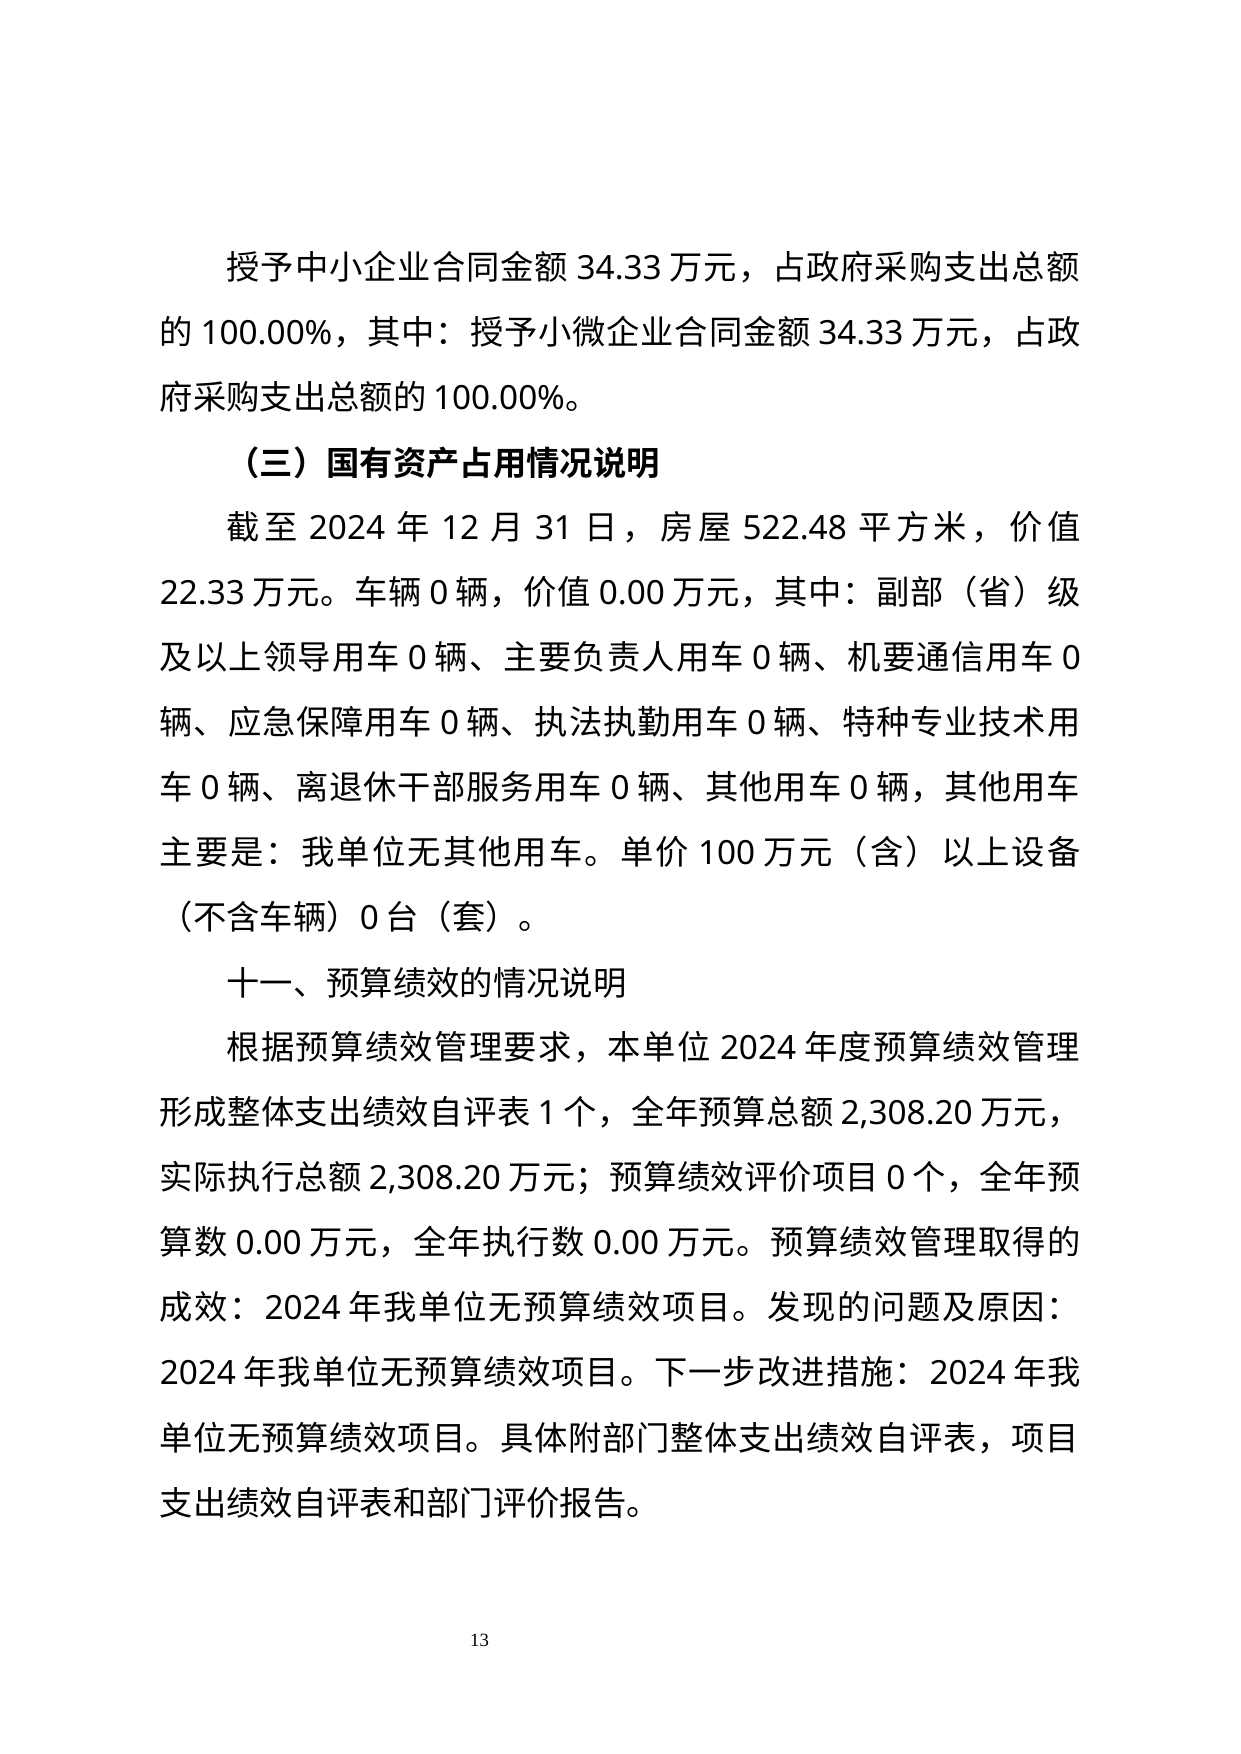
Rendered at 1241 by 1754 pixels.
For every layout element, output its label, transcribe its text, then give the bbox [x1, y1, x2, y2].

text 根据预算绩效管理要求，本单位2024年度预算绩效管理形成整体支出绩效自评表1个，全年预算总额2,308.20万元，实际执行总额2,308.20万元；预算绩效评价项目0个，全年预算数0.00万元，全年执行数0.00万元。预算绩效管理取得的成效：2024年我单位无预算绩效项目。发现的问题及原因：2024年我单位无预算绩效项目。下一步改进措施：2024年我单位无预算绩效项目。具体附部门整体支出绩效自评表，项目支出绩效自评表和部门评价报告。 [159, 1013, 1081, 1533]
text 十一、预算绩效的情况说明 [159, 948, 1081, 1013]
text 授予中小企业合同金额34.33万元，占政府采购支出总额的100.00%，其中：授予小微企业合同金额34.33万元，占政府采购支出总额的100.00%。 [159, 233, 1081, 428]
text 截至2024年12月31日，房屋522.48平方米，价值22.33万元。车辆0辆，价值0.00万元，其中：副部（省）级及以上领导用车0辆、主要负责人用车0辆、机要通信用车0辆、应急保障用车0辆、执法执勤用车0辆、特种专业技术用车0辆、离退休干部服务用车0辆、其他用车0辆，其他用车主要是：我单位无其他用车。单价100万元（含）以上设备（不含车辆）0台（套）。 [159, 493, 1081, 948]
text （三）国有资产占用情况说明 [159, 428, 1081, 493]
